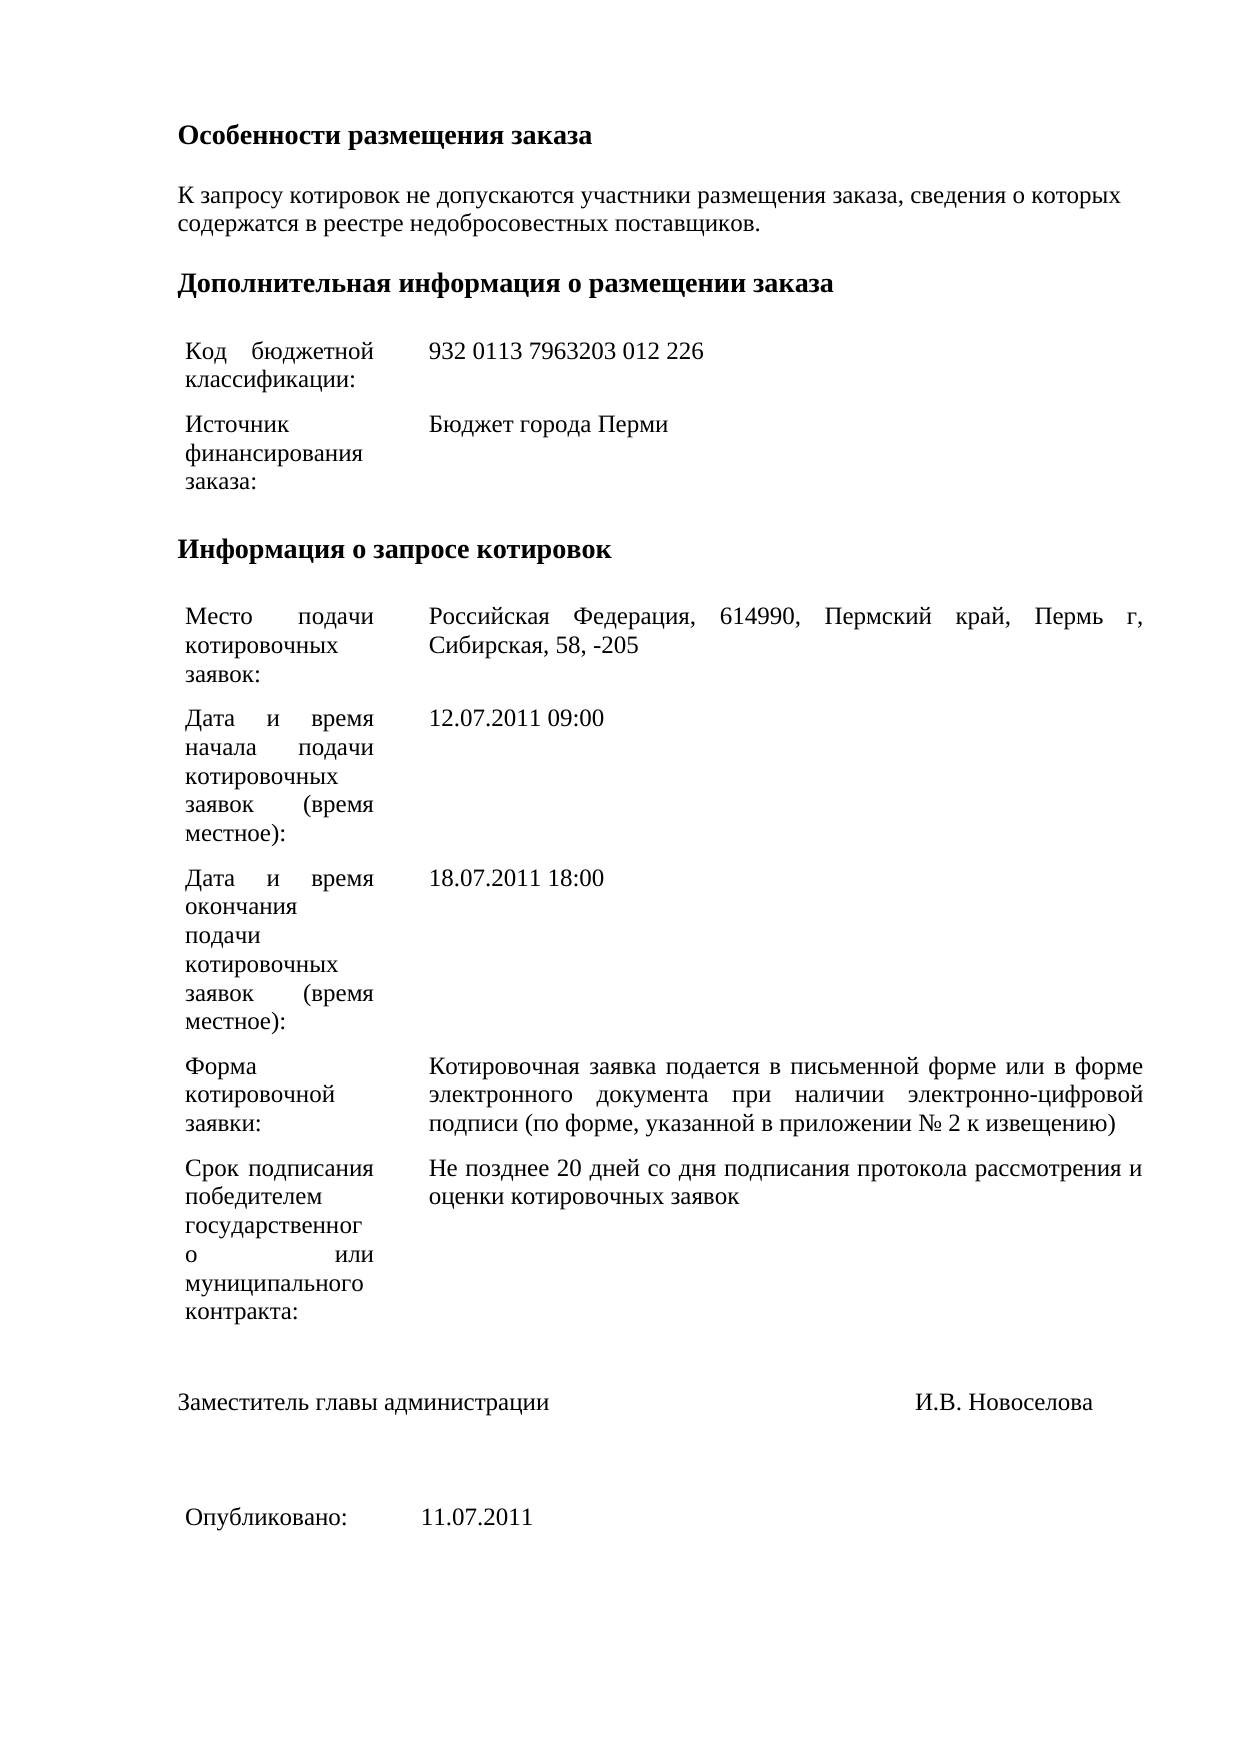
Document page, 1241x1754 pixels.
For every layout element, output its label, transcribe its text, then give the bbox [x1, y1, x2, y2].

table_header 11.07.2011 [421, 1494, 1152, 1539]
table_cell Срок подписания победителем государственного или муниципального контракта: [177, 1145, 421, 1333]
table_cell Форма котировочной заявки: [177, 1043, 421, 1145]
table_header Опубликовано: [177, 1494, 421, 1539]
table_cell Дата и время начала подачи котировочных заявок (время местное): [177, 696, 421, 855]
table_header Код бюджетной классификации: [177, 328, 421, 401]
text Особенности размещения заказа [177, 118, 1152, 151]
table_header 932 0113 7963203 012 226 [421, 328, 1152, 401]
text К запросу котировок не допускаются участники размещения заказа, сведения о которых содержатся в реестре недобросовестных поставщиков. [177, 180, 1152, 237]
table_cell Не позднее 20 дней со дня подписания протокола рассмотрения и оценки котировочных заявок [421, 1145, 1152, 1333]
table_cell Дата и время окончания подачи котировочных заявок (время местное): [177, 855, 421, 1043]
table_cell 12.07.2011 09:00 [421, 696, 1152, 855]
text Заместитель главы администрации И.В. Новоселова [177, 1387, 1152, 1416]
table_cell Котировочная заявка подается в письменной форме или в форме электронного документа при наличии электронно-цифровой подписи (по форме, указанной в приложении № 2 к извещению) [421, 1043, 1152, 1145]
table_header Российская Федерация, 614990, Пермский край, Пермь г, Сибирская, 58, -205 [421, 594, 1152, 696]
table_cell Бюджет города Перми [421, 401, 1152, 503]
text Дополнительная информация о размещении заказа [177, 266, 1152, 299]
table_header Место подачи котировочных заявок: [177, 594, 421, 696]
table_cell 18.07.2011 18:00 [421, 855, 1152, 1043]
text Информация о запросе котировок [177, 532, 1152, 564]
table_cell Источник финансирования заказа: [177, 401, 421, 503]
